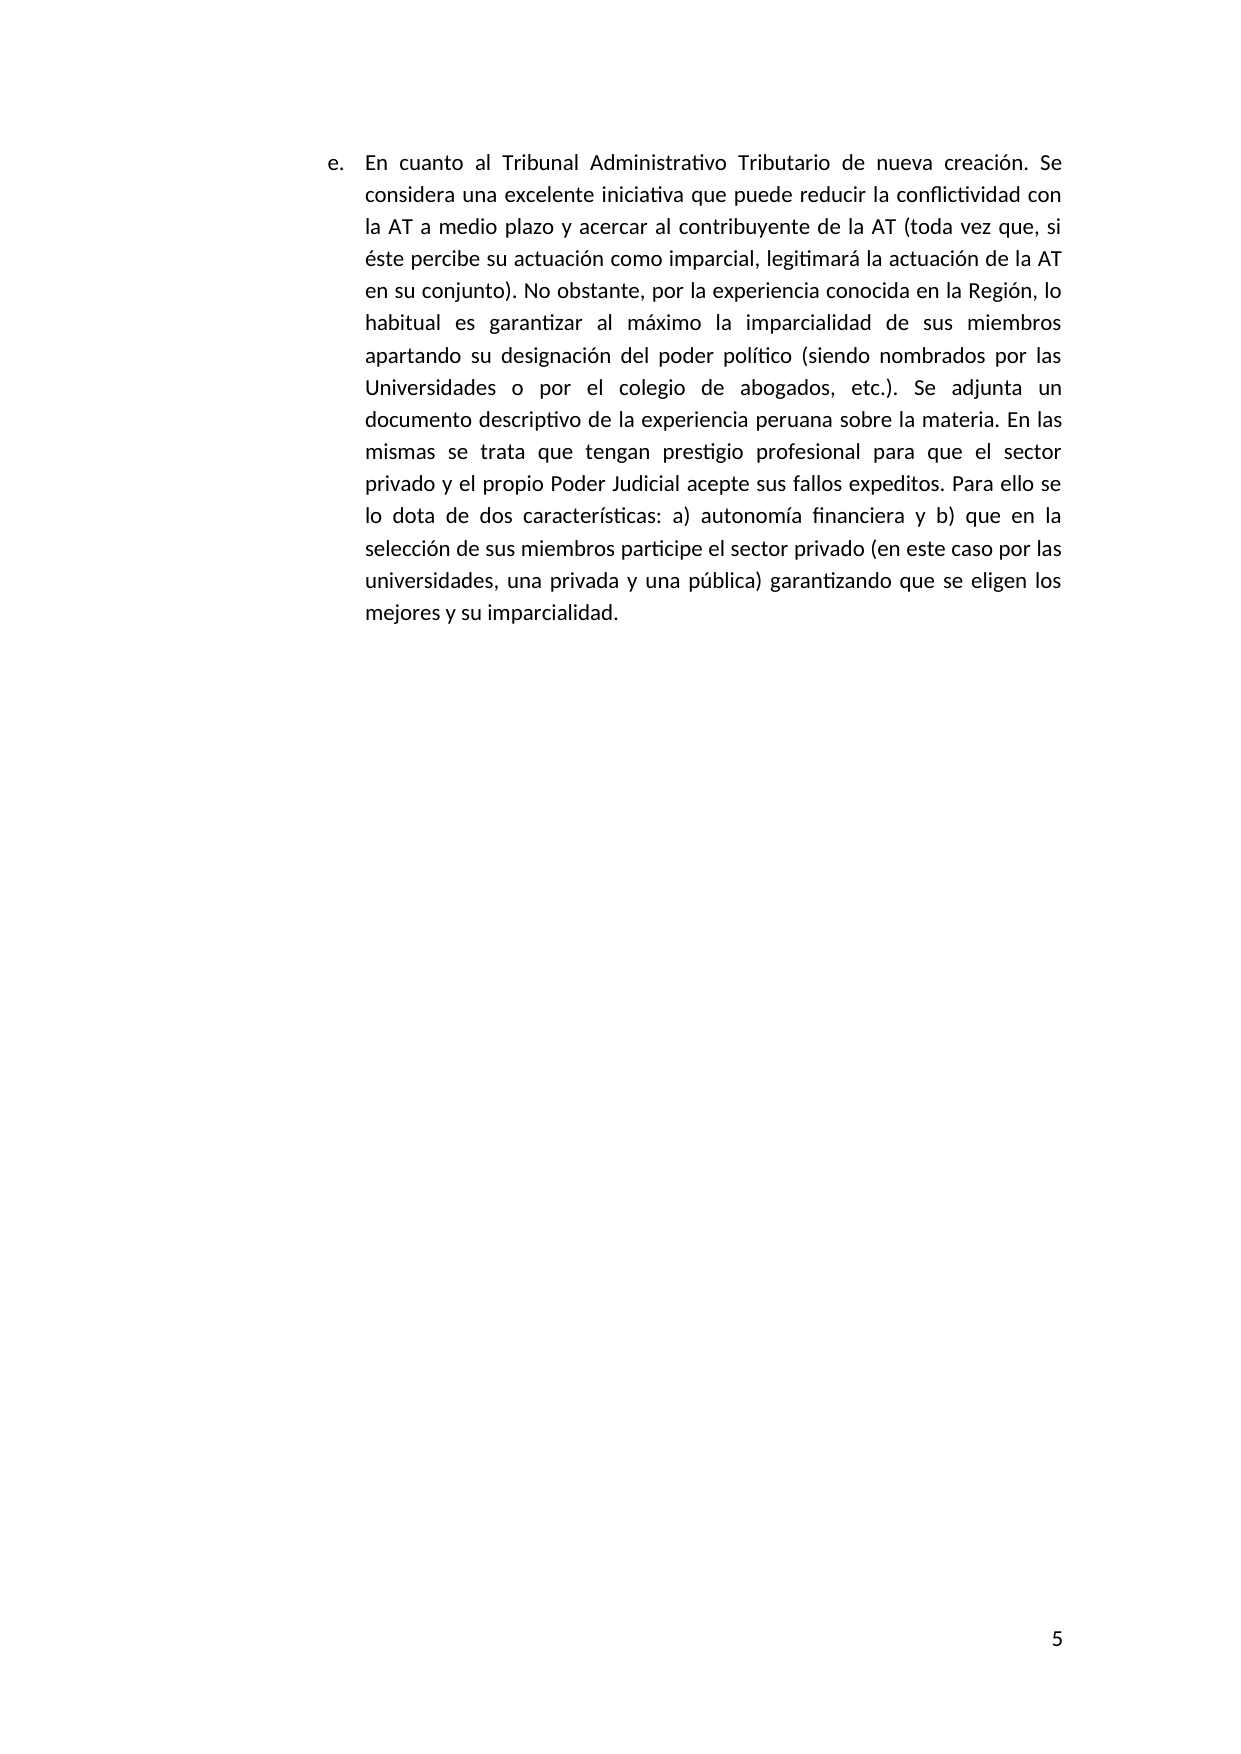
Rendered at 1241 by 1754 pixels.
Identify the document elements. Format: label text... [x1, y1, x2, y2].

list En cuanto al Tribunal Administrativo Tributario de nueva creación. Se considera una excelente iniciativa que puede reducir la conflictividad con la AT a medio plazo y acercar al contribuyente de la AT (toda vez que, si éste percibe su actuación como imparcial, legitimará la actuación de la AT en su conjunto). No obstante, por la experiencia conocida en la Región, lo habitual es garantizar al máximo la imparcialidad de sus miembros apartando su designación del poder político (siendo nombrados por las Universidades o por el colegio de abogados, etc.). Se adjunta un documento descriptivo de la experiencia peruana sobre la materia. En las mismas se trata que tengan prestigio profesional para que el sector privado y el propio Poder Judicial acepte sus fallos expeditos. Para ello se lo dota de dos características: a) autonomía financiera y b) que en la selección de sus miembros participe el sector privado (en este caso por las universidades, una privada y una pública) garantizando que se eligen los mejores y su imparcialidad. [327, 148, 1063, 626]
